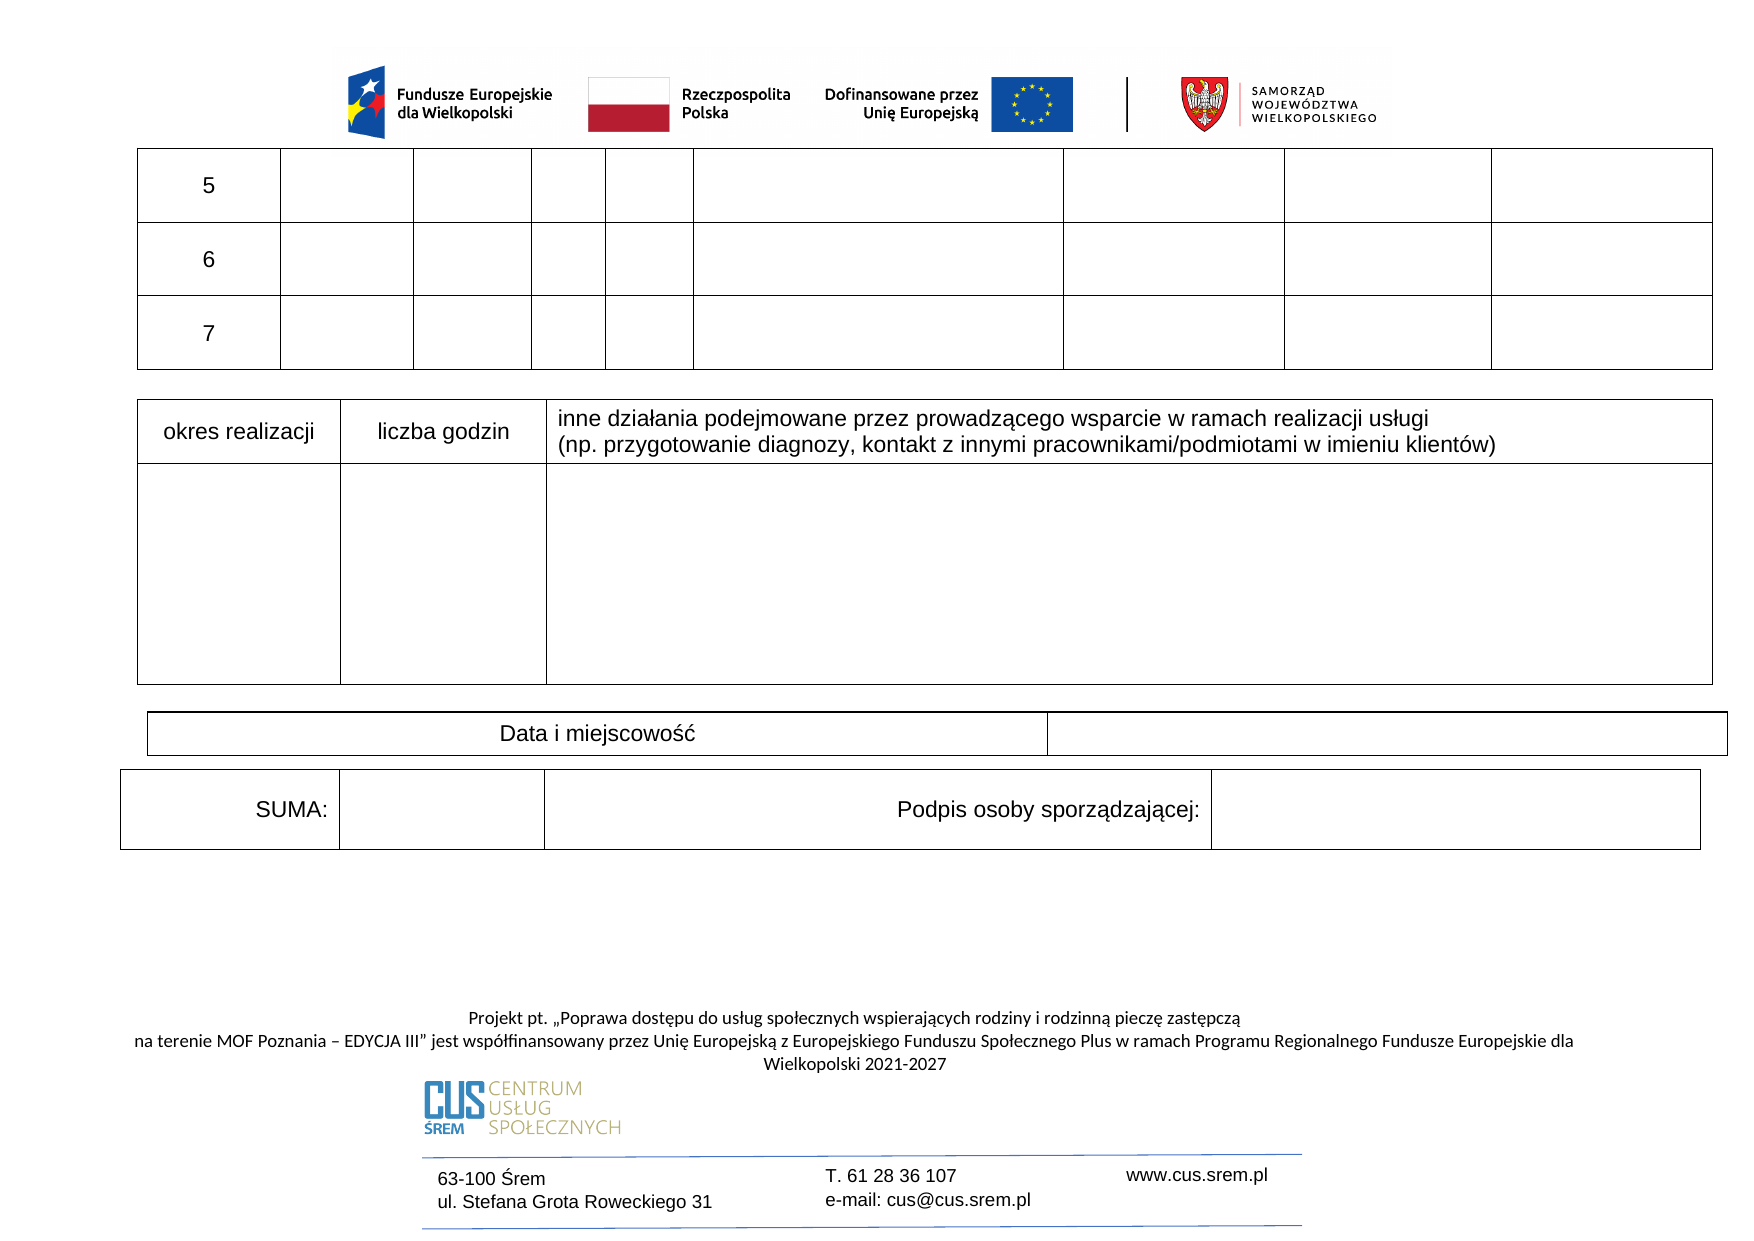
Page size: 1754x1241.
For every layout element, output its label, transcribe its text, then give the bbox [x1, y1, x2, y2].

table_cell [532, 223, 605, 295]
table_cell [694, 223, 1063, 295]
table_header okres realizacji [138, 400, 340, 463]
table_cell [414, 149, 531, 222]
table_cell [281, 223, 413, 295]
table_cell [694, 149, 1063, 222]
table_header Podpis osoby sporządzającej: [545, 770, 1211, 849]
table_cell [1492, 223, 1712, 295]
picture [422, 1075, 622, 1139]
table_cell [694, 296, 1063, 369]
table_cell [138, 464, 340, 684]
table_cell [1492, 296, 1712, 369]
table_cell [414, 223, 531, 295]
table_header [1048, 713, 1727, 755]
table_cell 5 [138, 149, 280, 222]
table_cell [547, 464, 1712, 684]
table_cell [606, 296, 693, 369]
table_cell 6 [138, 223, 280, 295]
table_header liczba godzin [341, 400, 546, 463]
table_cell [1285, 223, 1491, 295]
table_cell [281, 149, 413, 222]
table_cell [606, 149, 693, 222]
table_cell [1064, 296, 1284, 369]
table_header inne działania podejmowane przez prowadzącego wsparcie w ramach realizacji usługi (np. przygotowanie diagnozy, kontakt z innymi pracownikami/podmiotami w imieniu klientów) [547, 400, 1712, 463]
table_cell [532, 296, 605, 369]
table_cell [414, 296, 531, 369]
picture [331, 47, 1394, 148]
table_cell [341, 464, 546, 684]
table_cell [281, 296, 413, 369]
table_header Data i miejscowość [148, 713, 1047, 755]
table_cell [1492, 149, 1712, 222]
table_cell [1064, 149, 1284, 222]
table_cell [1285, 149, 1491, 222]
table_header [1212, 770, 1700, 849]
table_header [340, 770, 544, 849]
table_header SUMA: [121, 770, 339, 849]
table_cell 7 [138, 296, 280, 369]
table_cell [532, 149, 605, 222]
table_cell [1064, 223, 1284, 295]
table_cell [1285, 296, 1491, 369]
table_cell [606, 223, 693, 295]
